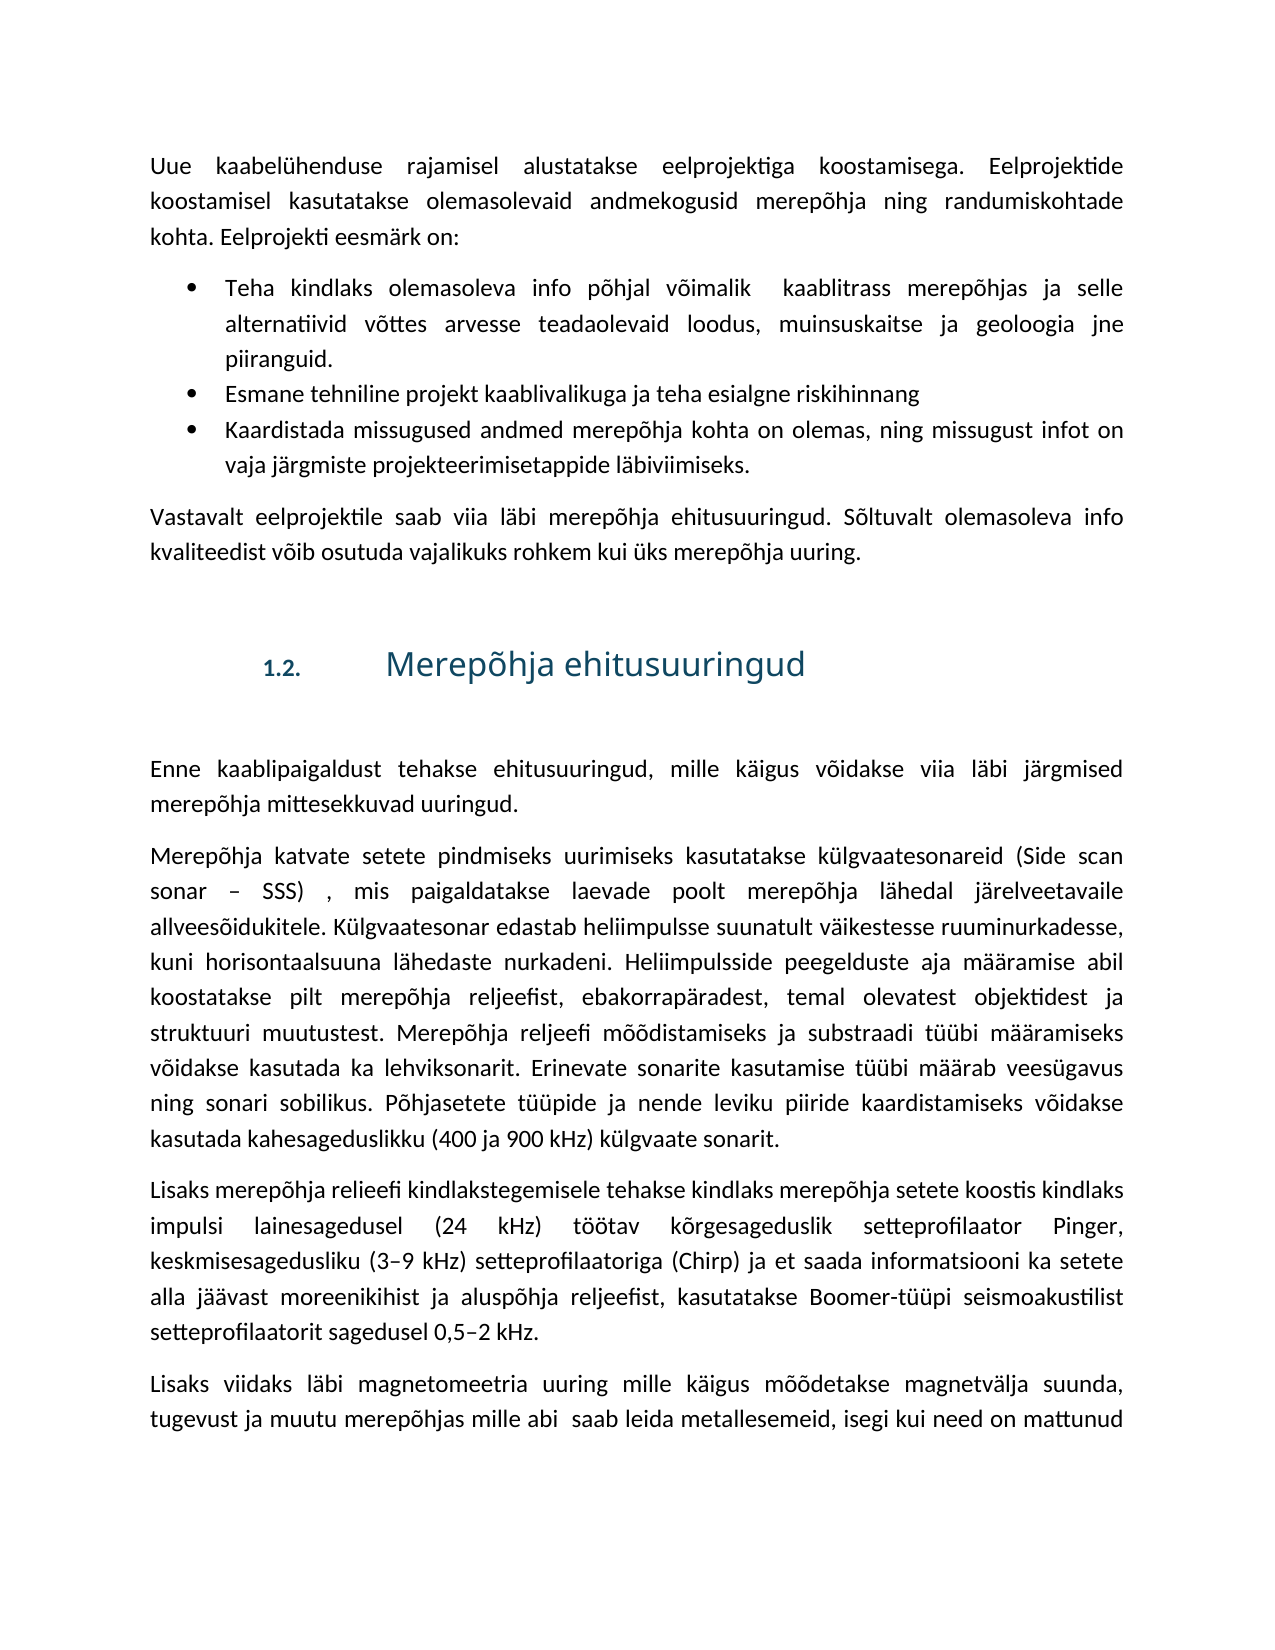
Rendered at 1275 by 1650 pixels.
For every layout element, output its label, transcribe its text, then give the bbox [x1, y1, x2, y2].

text Lisaks merepõhja relieefi kindlakstegemisele tehakse kindlaks merepõhja setete koostis kindlaks impulsi lainesagedusel (24 kHz) töötav kõrgesageduslik setteprofilaator Pinger, keskmisesagedusliku (3–9 kHz) setteprofilaatoriga (Chirp) ja et saada informatsiooni ka setete alla jäävast moreenikihist ja aluspõhja reljeefist, kasutatakse Boomer-tüüpi seismoakustilist setteprofilaatorit sagedusel 0,5–2 kHz. [150, 1175, 1125, 1346]
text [150, 1368, 1125, 1434]
text Enne kaablipaigaldust tehakse ehitusuuringud, mille käigus võidakse viia läbi järgmised merepõhja mittesekkuvad uuringud. [150, 753, 1125, 819]
text Merepõhja katvate setete pindmiseks uurimiseks kasutatakse külgvaatesonareid (Side scan sonar – SSS) , mis paigaldatakse laevade poolt merepõhja lähedal järelveetavaile allveesõidukitele. Külgvaatesonar edastab heliimpulsse suunatult väikestesse ruuminurkadesse, kuni horisontaalsuuna lähedaste nurkadeni. Heliimpulsside peegelduste aja määramise abil koostatakse pilt merepõhja reljeefist, ebakorrapäradest, temal olevatest objektidest ja struktuuri muutustest. Merepõhja reljeefi mõõdistamiseks ja substraadi tüübi määramiseks võidakse kasutada ka lehviksonarit. Erinevate sonarite kasutamise tüübi määrab veesügavus ning sonari sobilikus. Põhjasetete tüüpide ja nende leviku piiride kaardistamiseks võidakse kasutada kahesageduslikku (400 ja 900 kHz) külgvaate sonarit. [150, 840, 1125, 1153]
text Vastavalt eelprojektile saab viia läbi merepõhja ehitusuuringud. Sõltuvalt olemasoleva info kvaliteedist võib osutuda vajalikuks rohkem kui üks merepõhja uuring. [150, 501, 1125, 567]
subtitle 1.2. Merepõhja ehitusuuringud [262, 640, 1125, 686]
list Kaardistada missugused andmed merepõhja kohta on olemas, ning missugust infot on vaja järgmiste projekteerimisetappide läbiviimiseks. [187, 414, 1125, 480]
list Teha kindlaks olemasoleva info põhjal võimalik kaablitrass merepõhjas ja selle alternatiivid võttes arvesse teadaolevaid loodus, muinsuskaitse ja geoloogia jne piiranguid. [187, 273, 1125, 374]
text Uue kaabelühenduse rajamisel alustatakse eelprojektiga koostamisega. Eelprojektide koostamisel kasutatakse olemasolevaid andmekogusid merepõhja ning randumiskohtade kohta. Eelprojekti eesmärk on: [150, 150, 1125, 251]
list Esmane tehniline projekt kaablivalikuga ja teha esialgne riskihinnang [187, 378, 1125, 409]
